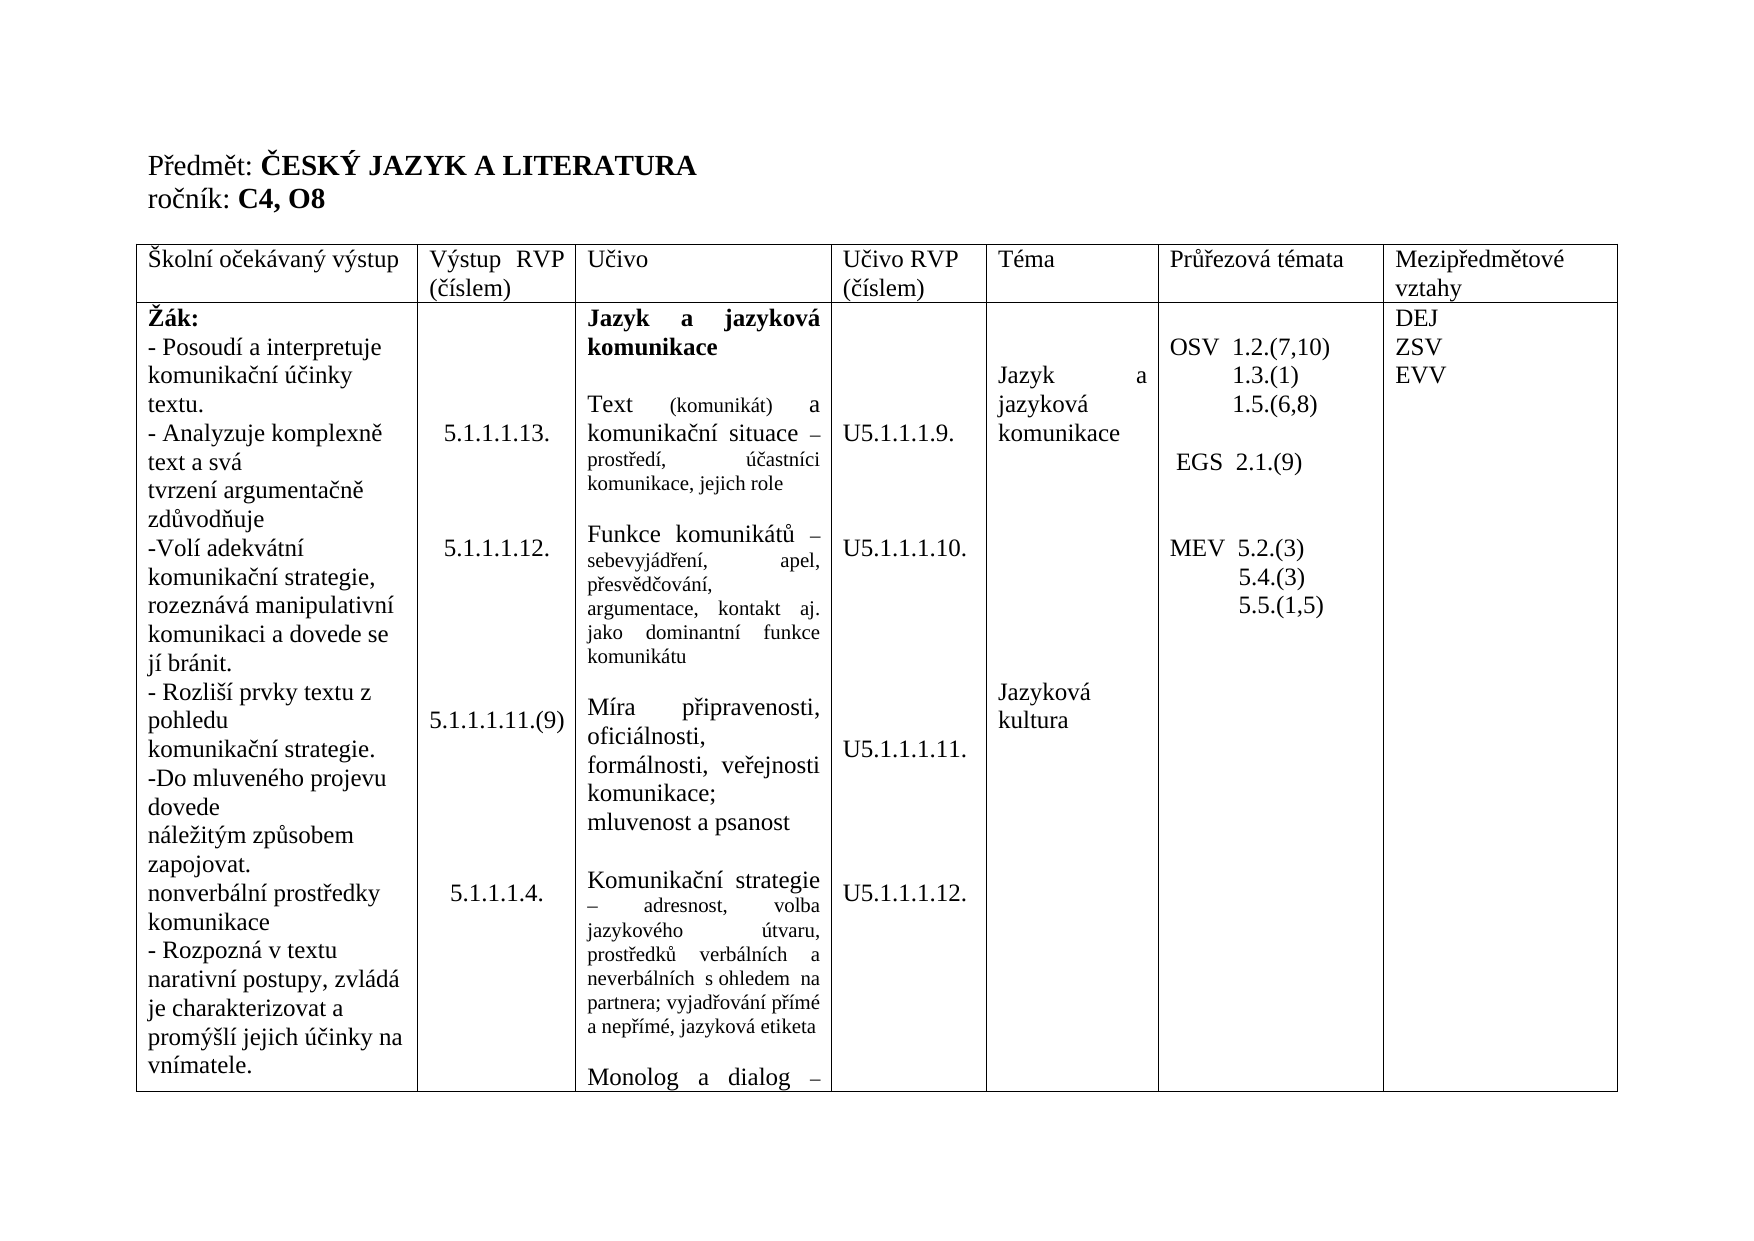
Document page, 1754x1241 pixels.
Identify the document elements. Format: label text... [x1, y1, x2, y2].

table_cell DEJ ZSV EVV [1384, 303, 1617, 1091]
text Předmět: ČESKÝ JAZYK A LITERATURA [148, 148, 1606, 181]
table_header Výstup RVP (číslem) [418, 245, 575, 302]
table_header Učivo [576, 245, 831, 302]
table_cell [137, 303, 417, 1091]
text ročník: C4, O8 [148, 181, 1606, 215]
table_header Učivo RVP (číslem) [832, 245, 986, 302]
table_header Průřezová témata [1159, 245, 1383, 302]
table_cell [418, 303, 575, 1091]
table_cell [832, 303, 986, 1091]
table_header Školní očekávaný výstup [137, 245, 417, 302]
table_header Téma [987, 245, 1158, 302]
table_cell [576, 303, 831, 1091]
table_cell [1159, 303, 1383, 1091]
table_header Mezipředmětové vztahy [1384, 245, 1617, 302]
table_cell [987, 303, 1158, 1091]
